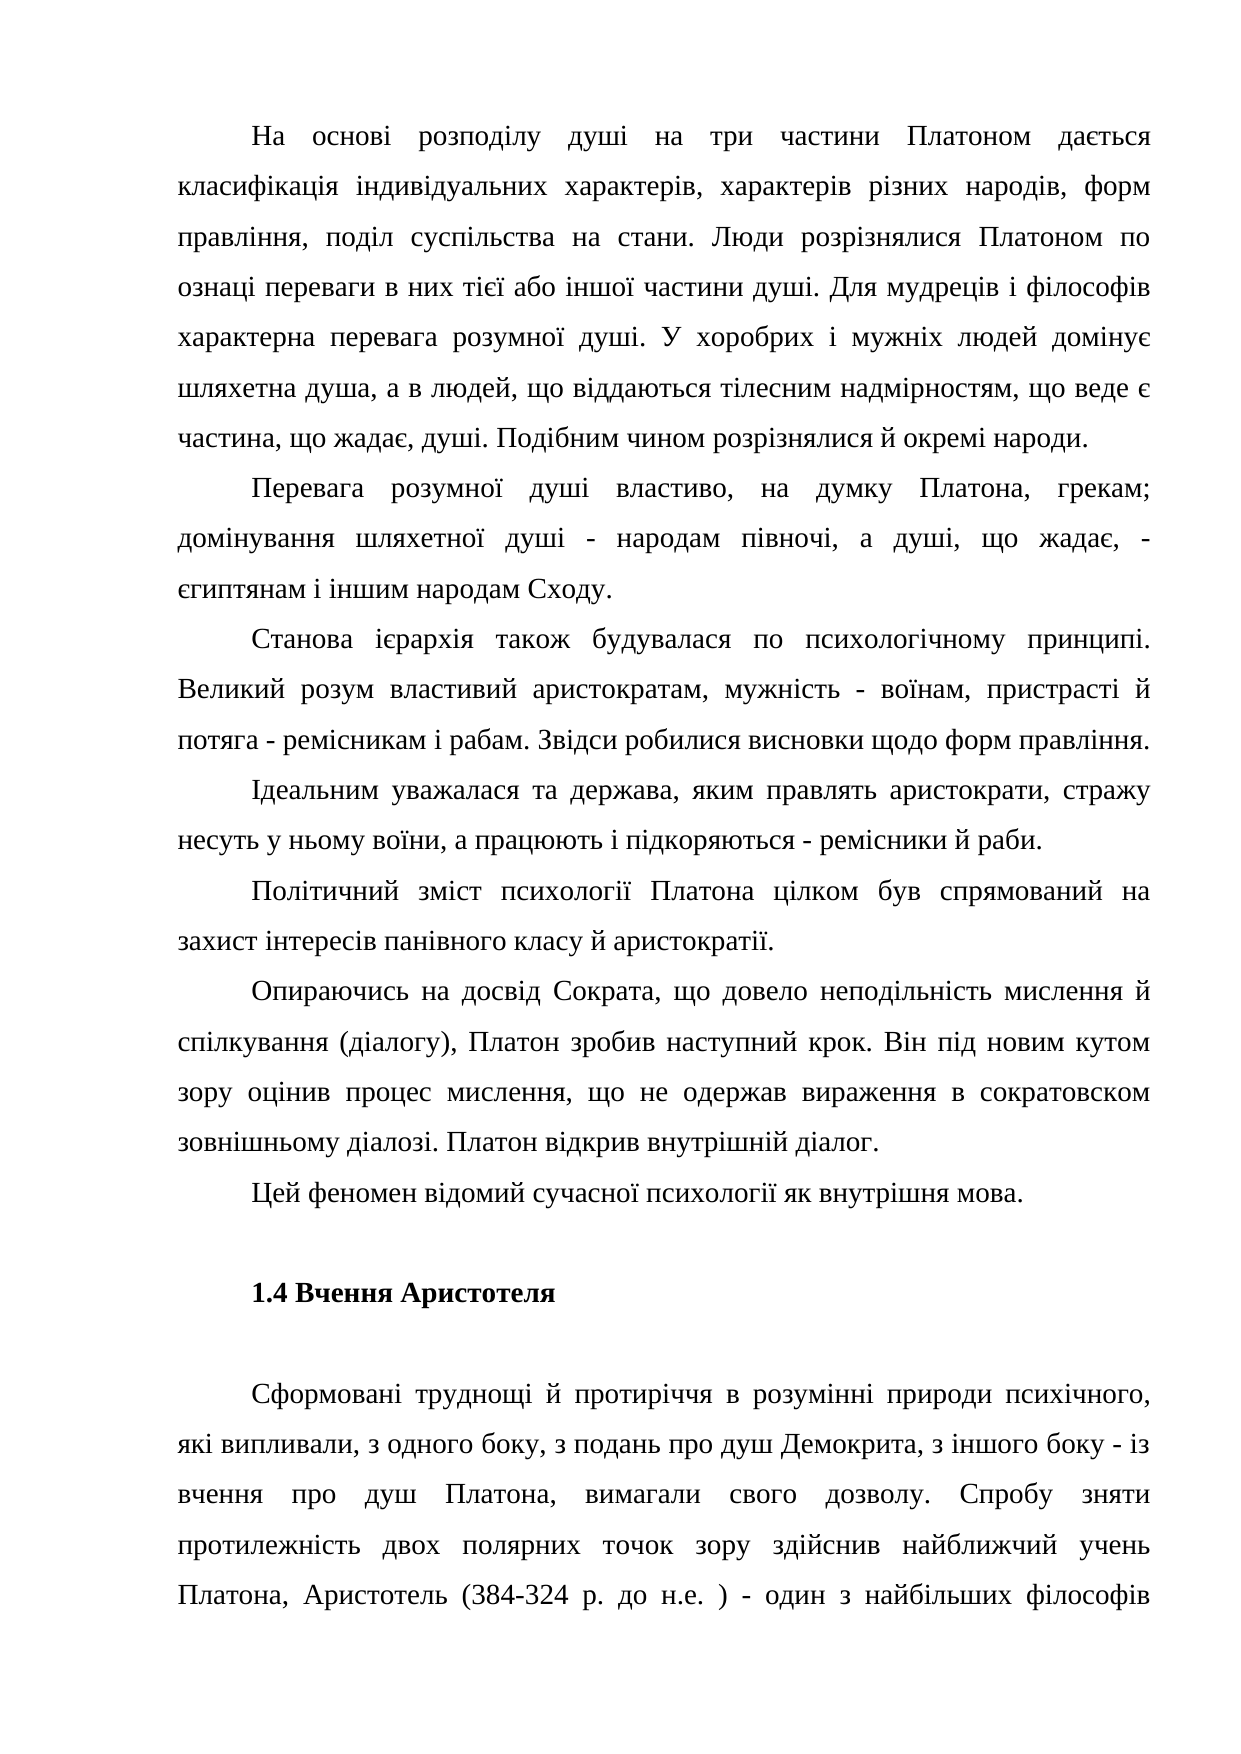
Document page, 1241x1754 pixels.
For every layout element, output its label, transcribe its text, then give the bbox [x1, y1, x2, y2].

text Опираючись на досвід Сократа, що довело неподільність мислення й спілкування (діалогу), Платон зробив наступний крок. Він під новим кутом зору оцінив процес мислення, що не одержав вираження в сократовском зовнішньому діалозі. Платон відкрив внутрішній діалог. [177, 973, 1152, 1158]
text На основі розподілу душі на три частини Платоном дається класифікація індивідуальних характерів, характерів різних народів, форм правління, поділ суспільства на стани. Люди розрізнялися Платоном по ознаці переваги в них тієї або іншої частини душі. Для мудреців і філософів характерна перевага розумної душі. У хоробрих і мужніх людей домінує шляхетна душа, а в людей, що віддаються тілесним надмірностям, що веде є частина, що жадає, душі. Подібним чином розрізнялися й окремі народи. [177, 118, 1152, 453]
text Політичний зміст психології Платона цілком був спрямований на захист інтересів панівного класу й аристократії. [177, 873, 1152, 957]
text Цей феномен відомий сучасної психології як внутрішня мова. [177, 1175, 1152, 1208]
text 1.4 Вчення Аристотеля [177, 1275, 1152, 1309]
text Перевага розумної душі властиво, на думку Платона, грекам; домінування шляхетної душі - народам півночі, а душі, що жадає, - єгиптянам і іншим народам Сходу. [177, 470, 1152, 604]
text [177, 1376, 1152, 1611]
text Ідеальним уважалася та держава, яким правлять аристократи, стражу несуть у ньому воїни, а працюють і підкоряються - ремісники й раби. [177, 772, 1152, 856]
text Станова ієрархія також будувалася по психологічному принципі. Великий розум властивий аристократам, мужність - воїнам, пристрасті й потяга - ремісникам і рабам. Звідси робилися висновки щодо форм правління. [177, 621, 1152, 755]
